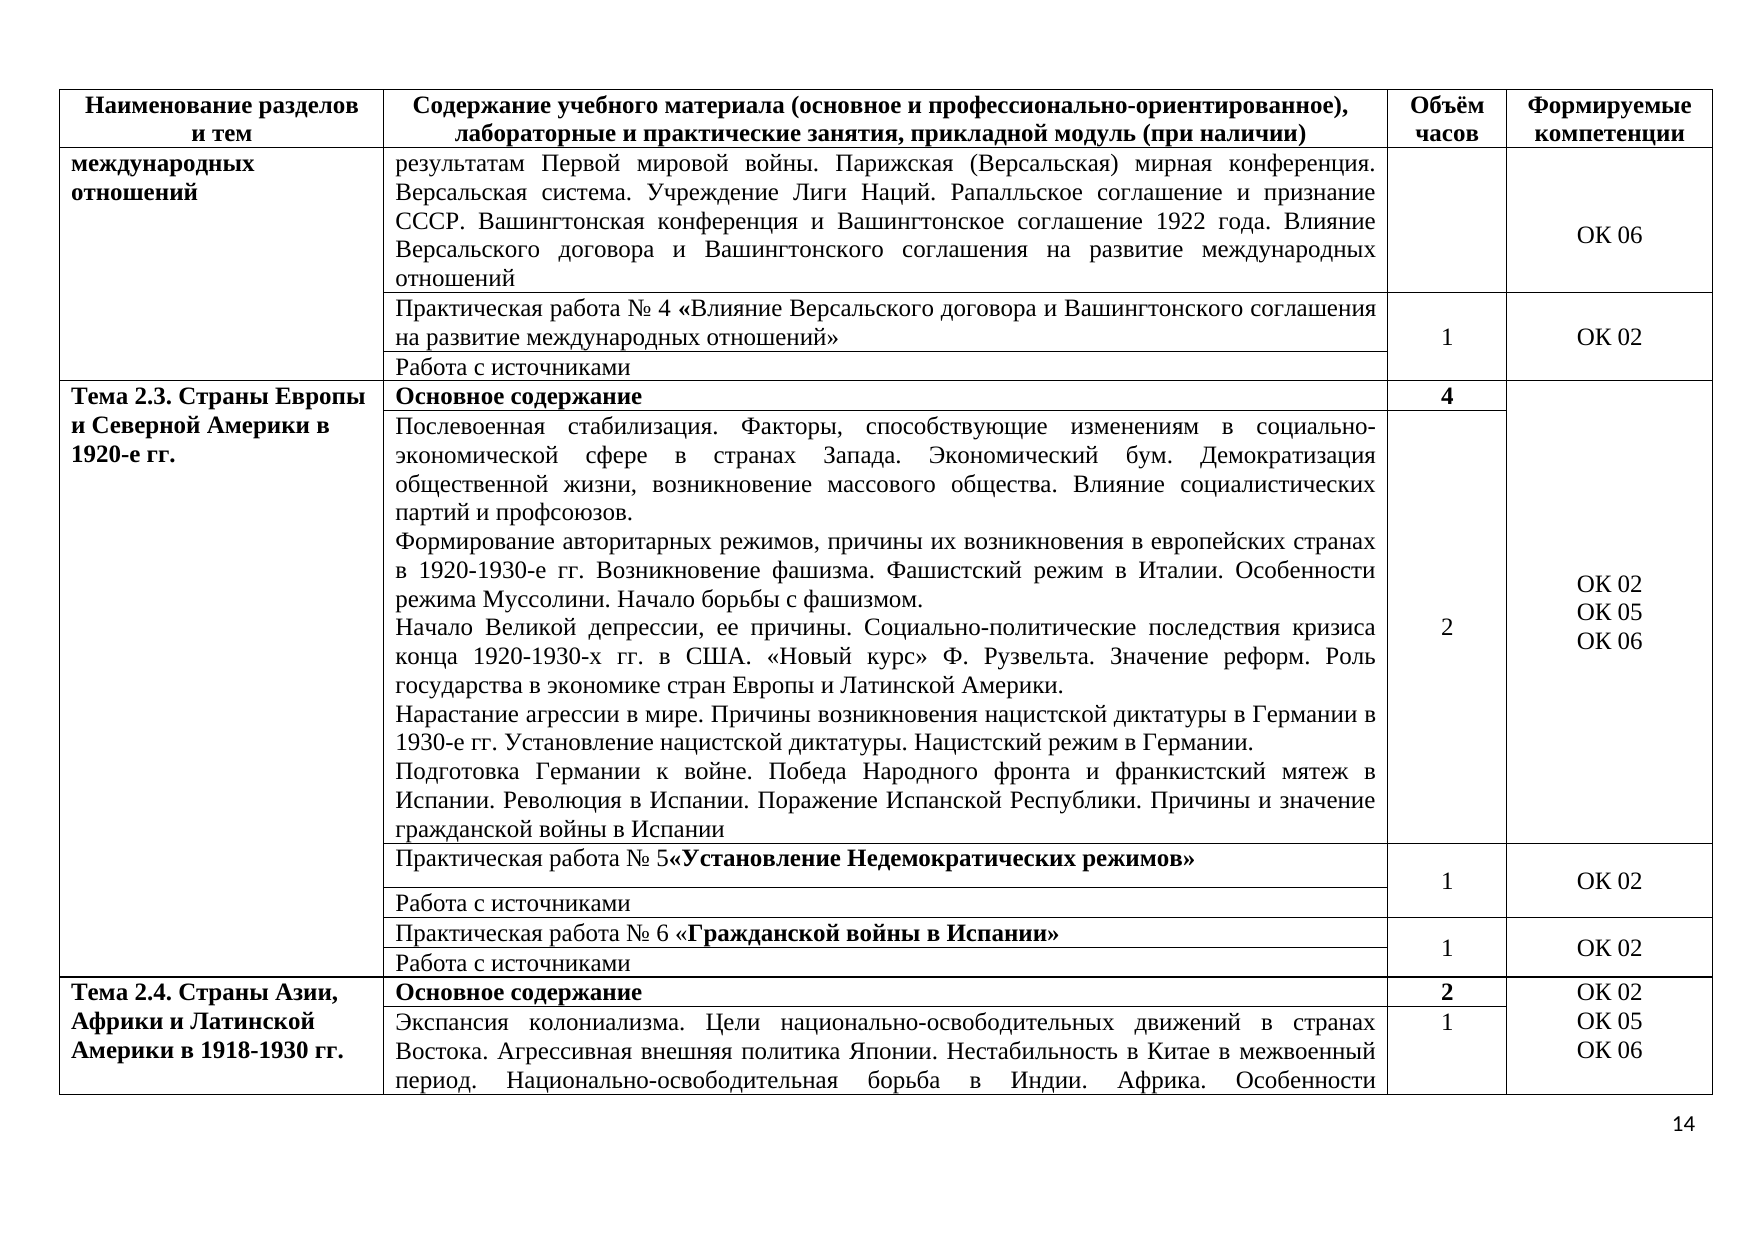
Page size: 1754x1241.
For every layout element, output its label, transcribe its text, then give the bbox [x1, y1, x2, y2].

table_cell ОК 02 [1507, 844, 1712, 917]
table_cell Основное содержание [384, 381, 1387, 410]
table_cell Работа с источниками [384, 948, 1387, 976]
table_header Объём часов [1388, 90, 1506, 147]
table_header Формируемые компетенции [1507, 90, 1712, 147]
table_header Содержание учебного материала (основное и профессионально-ориентированное), лабораторные и практические занятия, прикладной модуль (при наличии) [384, 90, 1387, 147]
table_header Наименование разделов и тем [60, 90, 383, 147]
table_cell Тема 2.4. Страны Азии, Африки и Латинской Америки в 1918-1930 гг. [60, 978, 383, 1093]
table_cell 1 [1388, 918, 1506, 976]
table_cell Работа с источниками [384, 888, 1387, 917]
table_cell Практическая работа № 4 «Влияние Версальского договора и Вашингтонского соглашения на развитие международных отношений» [384, 293, 1387, 351]
table_cell 4 [1388, 381, 1506, 410]
table_cell 2 [1388, 978, 1506, 1006]
table_cell ОК 02 [1507, 918, 1712, 976]
table_cell Послевоенная стабилизация. Факторы, способствующие изменениям в социально-экономической сфере в странах Запада. Экономический бум. Демократизация общественной жизни, возникновение массового общества. Влияние социалистических партий и профсоюзов. Формирование авторитарных режимов, причины их возникновения в европейских странах в 1920-1930-е гг. Возникновение фашизма. Фашистский режим в Италии. Особенности режима Муссолини. Начало борьбы с фашизмом. Начало Великой депрессии, ее причины. Социально-политические последствия кризиса конца 1920-1930-х гг. в США. «Новый курс» Ф. Рузвельта. Значение реформ. Роль государства в экономике стран Европы и Латинской Америки. Нарастание агрессии в мире. Причины возникновения нацистской диктатуры в Германии в 1930-е гг. Установление нацистской диктатуры. Нацистский режим в Германии. Подготовка Германии к войне. Победа Народного фронта и франкистский мятеж в Испании. Революция в Испании. Поражение Испанской Республики. Причины и значение гражданской войны в Испании [384, 411, 1387, 842]
table_cell Тема 2.3. Страны Европы и Северной Америки в 1920-е гг. [60, 381, 383, 976]
table_cell Практическая работа № 6 «Гражданской войны в Испании» [384, 918, 1387, 947]
table_cell Практическая работа № 5«Установление Недемократических режимов» [384, 844, 1387, 887]
table_cell 1 [1388, 293, 1506, 380]
table_cell ОК 02 ОК 05 ОК 06 [1507, 381, 1712, 842]
table_cell 1 [1388, 844, 1506, 917]
table_cell Работа с источниками [384, 352, 1387, 380]
table_cell ОК 02 [1507, 293, 1712, 380]
table_cell Основное содержание [384, 978, 1387, 1006]
table_cell 1 [1388, 148, 1506, 292]
table_cell 1 [1388, 1007, 1506, 1093]
table_cell ОК 02 ОК 05 ОК 06 [1507, 978, 1712, 1093]
table_cell 2 [1388, 411, 1506, 842]
